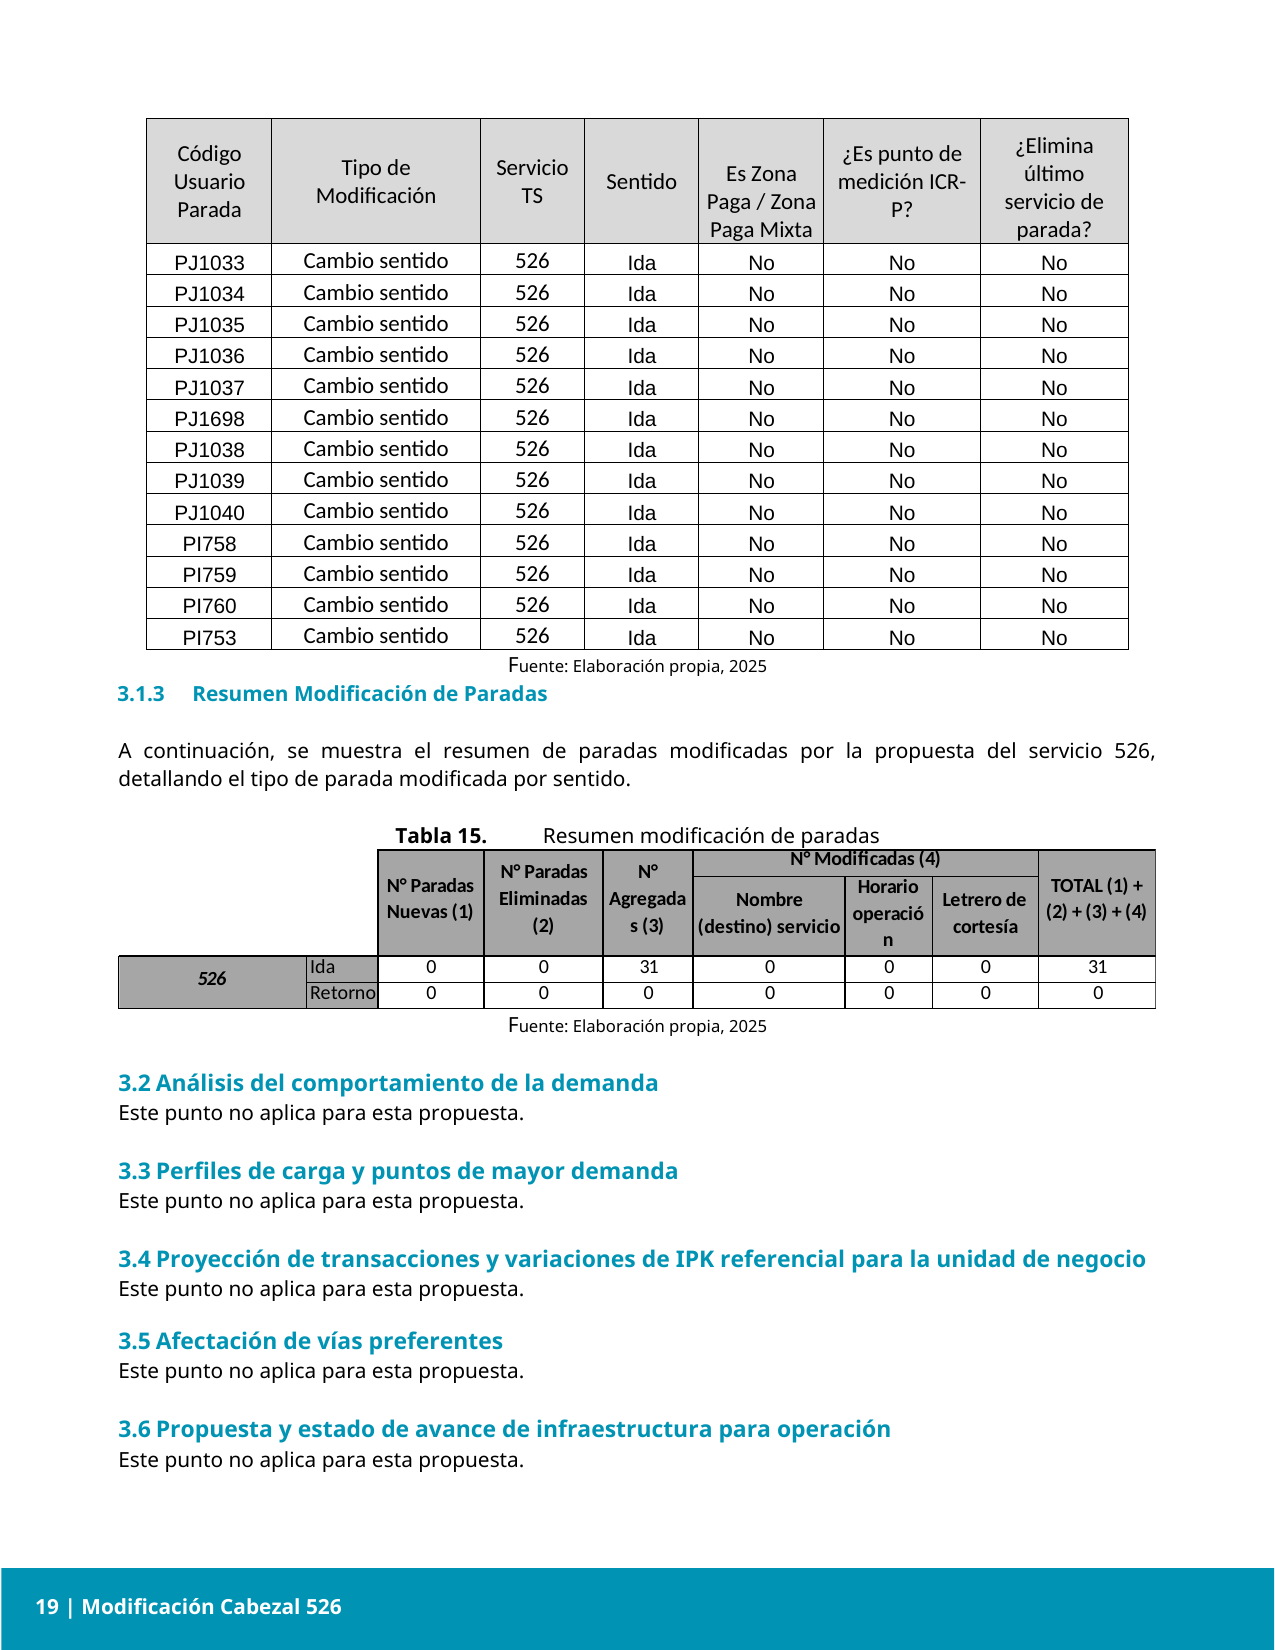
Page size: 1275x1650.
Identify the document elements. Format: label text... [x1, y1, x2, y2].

table_cell Cambio sentido [272, 525, 480, 556]
table_cell 526 [481, 588, 584, 618]
table_cell Ida [585, 432, 698, 462]
table_header Sentido [585, 119, 698, 243]
subtitle Afectación de vías preferentes [118, 1325, 1157, 1357]
table_cell Cambio sentido [272, 588, 480, 618]
table_cell 526 [481, 275, 584, 306]
table_cell PJ1038 [147, 432, 271, 462]
table_cell Cambio sentido [272, 275, 480, 306]
table_cell No [824, 494, 980, 524]
table_cell No [824, 619, 980, 649]
table_header ¿Es punto de medición ICR-P? [824, 119, 980, 243]
table_cell PJ1035 [147, 307, 271, 337]
table_cell No [981, 557, 1128, 587]
table_cell 526 [481, 307, 584, 337]
table_cell Cambio sentido [272, 244, 480, 274]
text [118, 1357, 1157, 1385]
table_cell No [981, 588, 1128, 618]
subtitle Perfiles de carga y puntos de mayor demanda [118, 1155, 1157, 1186]
table_cell PJ1033 [147, 244, 271, 274]
table_cell 526 [481, 619, 584, 649]
table_cell No [981, 525, 1128, 556]
table_cell No [824, 307, 980, 337]
table_cell PJ1034 [147, 275, 271, 306]
table_cell PI760 [147, 588, 271, 618]
table_cell No [824, 275, 980, 306]
table_cell No [699, 338, 823, 368]
table_cell 526 [481, 525, 584, 556]
table_cell No [981, 244, 1128, 274]
table_cell Cambio sentido [272, 432, 480, 462]
table_cell No [699, 369, 823, 399]
table_cell No [699, 307, 823, 337]
table_cell No [981, 463, 1128, 493]
table_cell No [699, 275, 823, 306]
table_cell Ida [585, 307, 698, 337]
table_cell 526 [481, 369, 584, 399]
table_cell No [699, 557, 823, 587]
table_cell No [981, 338, 1128, 368]
table_cell Cambio sentido [272, 619, 480, 649]
text Fuente: Elaboración propia, 2025 [118, 650, 1157, 679]
table_cell Ida [585, 369, 698, 399]
table_header Tipo de Modificación [272, 119, 480, 243]
table_cell No [699, 244, 823, 274]
table_header Código Usuario Parada [147, 119, 271, 243]
table_cell 526 [481, 400, 584, 431]
table_cell No [699, 432, 823, 462]
subtitle Análisis del comportamiento de la demanda [118, 1067, 1157, 1098]
table_cell PJ1698 [147, 400, 271, 431]
text Resumen modificación de paradas [118, 821, 1157, 849]
table_cell No [981, 369, 1128, 399]
table_cell No [699, 400, 823, 431]
text Este punto no aplica para esta propuesta. [118, 1274, 1157, 1303]
table_cell No [981, 494, 1128, 524]
table_cell No [981, 619, 1128, 649]
table_cell No [699, 525, 823, 556]
table_cell Cambio sentido [272, 369, 480, 399]
table_cell No [824, 463, 980, 493]
table_cell No [824, 432, 980, 462]
table_cell No [824, 244, 980, 274]
table_cell No [981, 307, 1128, 337]
table_cell Ida [585, 494, 698, 524]
table_cell No [981, 275, 1128, 306]
table_cell PI753 [147, 619, 271, 649]
table_cell PJ1037 [147, 369, 271, 399]
table_cell PJ1040 [147, 494, 271, 524]
table_cell PI758 [147, 525, 271, 556]
table_cell Ida [585, 275, 698, 306]
table_cell 526 [481, 557, 584, 587]
table_cell No [981, 432, 1128, 462]
table_cell No [699, 619, 823, 649]
table_cell No [824, 557, 980, 587]
table_cell Ida [585, 619, 698, 649]
table_cell No [824, 338, 980, 368]
table_cell No [981, 400, 1128, 431]
table_header Servicio TS [481, 119, 584, 243]
table_cell PI759 [147, 557, 271, 587]
table_cell 526 [481, 432, 584, 462]
table_cell Cambio sentido [272, 307, 480, 337]
table_cell No [699, 588, 823, 618]
table_cell 526 [481, 463, 584, 493]
table_cell Ida [585, 338, 698, 368]
text Fuente: Elaboración propia, 2025 [118, 1010, 1157, 1038]
table_cell Cambio sentido [272, 494, 480, 524]
table_cell No [824, 369, 980, 399]
subtitle Propuesta y estado de avance de infraestructura para operación [118, 1413, 1157, 1445]
table_cell PJ1036 [147, 338, 271, 368]
table_cell PJ1039 [147, 463, 271, 493]
table_cell 526 [481, 494, 584, 524]
table_header ¿Elimina último servicio de parada? [981, 119, 1128, 243]
table_cell Ida [585, 400, 698, 431]
table_cell Cambio sentido [272, 338, 480, 368]
table_cell Ida [585, 525, 698, 556]
table_header Es Zona Paga / Zona Paga Mixta [699, 119, 823, 243]
table_cell Ida [585, 557, 698, 587]
table_cell Ida [585, 463, 698, 493]
table_cell 526 [481, 338, 584, 368]
table_cell Cambio sentido [272, 400, 480, 431]
table_cell No [824, 588, 980, 618]
text A continuación, se muestra el resumen de paradas modificadas por la propuesta del servicio 526, detallando el tipo de parada modificada por sentido. [118, 736, 1157, 793]
table_cell Ida [585, 244, 698, 274]
text Este punto no aplica para esta propuesta. [118, 1186, 1157, 1214]
text Resumen Modificación de Paradas [117, 679, 1157, 707]
table_cell 526 [481, 244, 584, 274]
table_cell No [699, 463, 823, 493]
table_cell No [824, 525, 980, 556]
table_cell No [699, 494, 823, 524]
subtitle Proyección de transacciones y variaciones de IPK referencial para la unidad de negocio [118, 1243, 1157, 1274]
table_cell Cambio sentido [272, 557, 480, 587]
text Este punto no aplica para esta propuesta. [118, 1098, 1157, 1126]
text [118, 1445, 1157, 1473]
table_cell Ida [585, 588, 698, 618]
table_cell No [824, 400, 980, 431]
table_cell Cambio sentido [272, 463, 480, 493]
